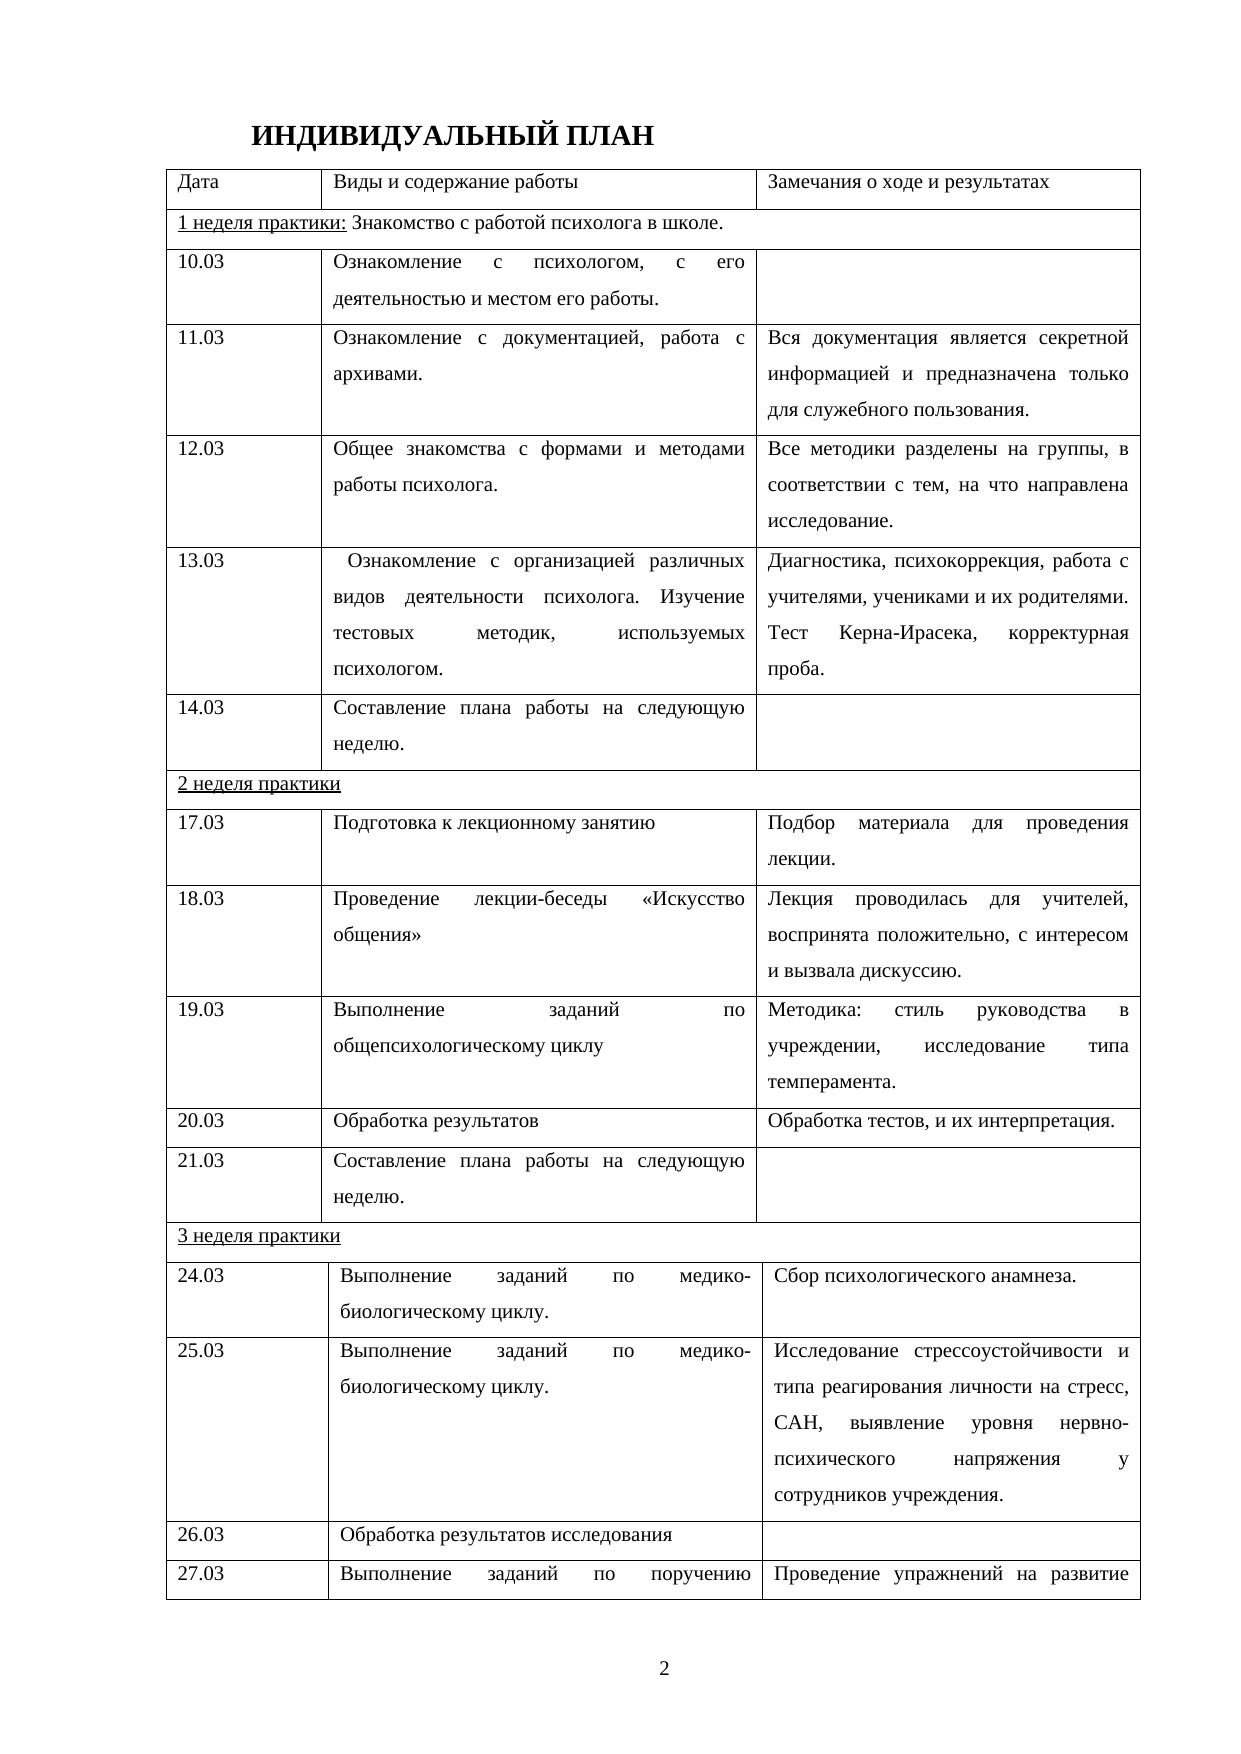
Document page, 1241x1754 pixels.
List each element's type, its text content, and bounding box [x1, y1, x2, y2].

table_cell 12.03 [167, 436, 321, 547]
table_cell 21.03 [167, 1148, 321, 1222]
table_cell Проведение лекции-беседы «Искусство общения» [322, 886, 756, 996]
table_cell 26.03 [167, 1522, 328, 1560]
table_cell 27.03 [167, 1561, 328, 1599]
table_cell Составление плана работы на следующую неделю. [322, 695, 756, 770]
table_cell Обработка результатов исследования [329, 1522, 762, 1560]
table_cell 18.03 [167, 886, 321, 996]
table_cell Обработка результатов [322, 1109, 756, 1147]
table_header Замечания о ходе и результатах [757, 170, 1140, 209]
table_cell 2 неделя практики [167, 771, 1140, 809]
table_cell Выполнение заданий по общепсихологическому циклу [322, 997, 756, 1107]
table_cell Общее знакомства с формами и методами работы психолога. [322, 436, 756, 547]
table_cell Обработка тестов, и их интерпретация. [757, 1109, 1140, 1147]
table_cell Все методики разделены на группы, в соответствии с тем, на что направлена исследование. [757, 436, 1140, 547]
table_cell Выполнение заданий по медико-биологическому циклу. [329, 1338, 762, 1521]
table_cell [757, 695, 1140, 770]
table_cell [757, 250, 1140, 324]
table_cell 10.03 [167, 250, 321, 324]
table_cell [329, 1561, 762, 1599]
table_cell 3 неделя практики [167, 1223, 1140, 1262]
table_cell Вся документация является секретной информацией и предназначена только для служебного пользования. [757, 325, 1140, 435]
table_cell Подбор материала для проведения лекции. [757, 810, 1140, 884]
table_cell 17.03 [167, 810, 321, 884]
table_cell Сбор психологического анамнеза. [763, 1263, 1140, 1337]
table_cell 25.03 [167, 1338, 328, 1521]
table_cell 19.03 [167, 997, 321, 1107]
table_cell Ознакомление с документацией, работа с архивами. [322, 325, 756, 435]
table_cell Методика: стиль руководства в учреждении, исследование типа темперамента. [757, 997, 1140, 1107]
table_cell 13.03 [167, 548, 321, 694]
table_cell Диагностика, психокоррекция, работа с учителями, учениками и их родителями. Тест Керна-Ирасека, корректурная проба. [757, 548, 1140, 694]
table_cell 14.03 [167, 695, 321, 770]
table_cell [763, 1561, 1140, 1599]
table_header Виды и содержание работы [322, 170, 756, 209]
table_cell 24.03 [167, 1263, 328, 1337]
table_header Дата [167, 170, 321, 209]
table_cell Подготовка к лекционному занятию [322, 810, 756, 884]
table_cell Исследование стрессоустойчивости и типа реагирования личности на стресс, САН, выявление уровня нервно-психического напряжения у сотрудников учреждения. [763, 1338, 1140, 1521]
table_cell Лекция проводилась для учителей, воспринята положительно, с интересом и вызвала дискуссию. [757, 886, 1140, 996]
table_cell [763, 1522, 1140, 1560]
table_cell 11.03 [167, 325, 321, 435]
table_cell [757, 1148, 1140, 1222]
table_cell Ознакомление с организацией различных видов деятельности психолога. Изучение тестовых методик, используемых психологом. [322, 548, 756, 694]
subtitle ИНДИВИДУАЛЬНЫЙ ПЛАН [177, 118, 1152, 152]
table_cell Выполнение заданий по медико-биологическому циклу. [329, 1263, 762, 1337]
table_cell 1 неделя практики: Знакомство с работой психолога в школе. [167, 210, 1140, 248]
table_cell Составление плана работы на следующую неделю. [322, 1148, 756, 1222]
table_cell 20.03 [167, 1109, 321, 1147]
table_cell Ознакомление с психологом, с его деятельностью и местом его работы. [322, 250, 756, 324]
